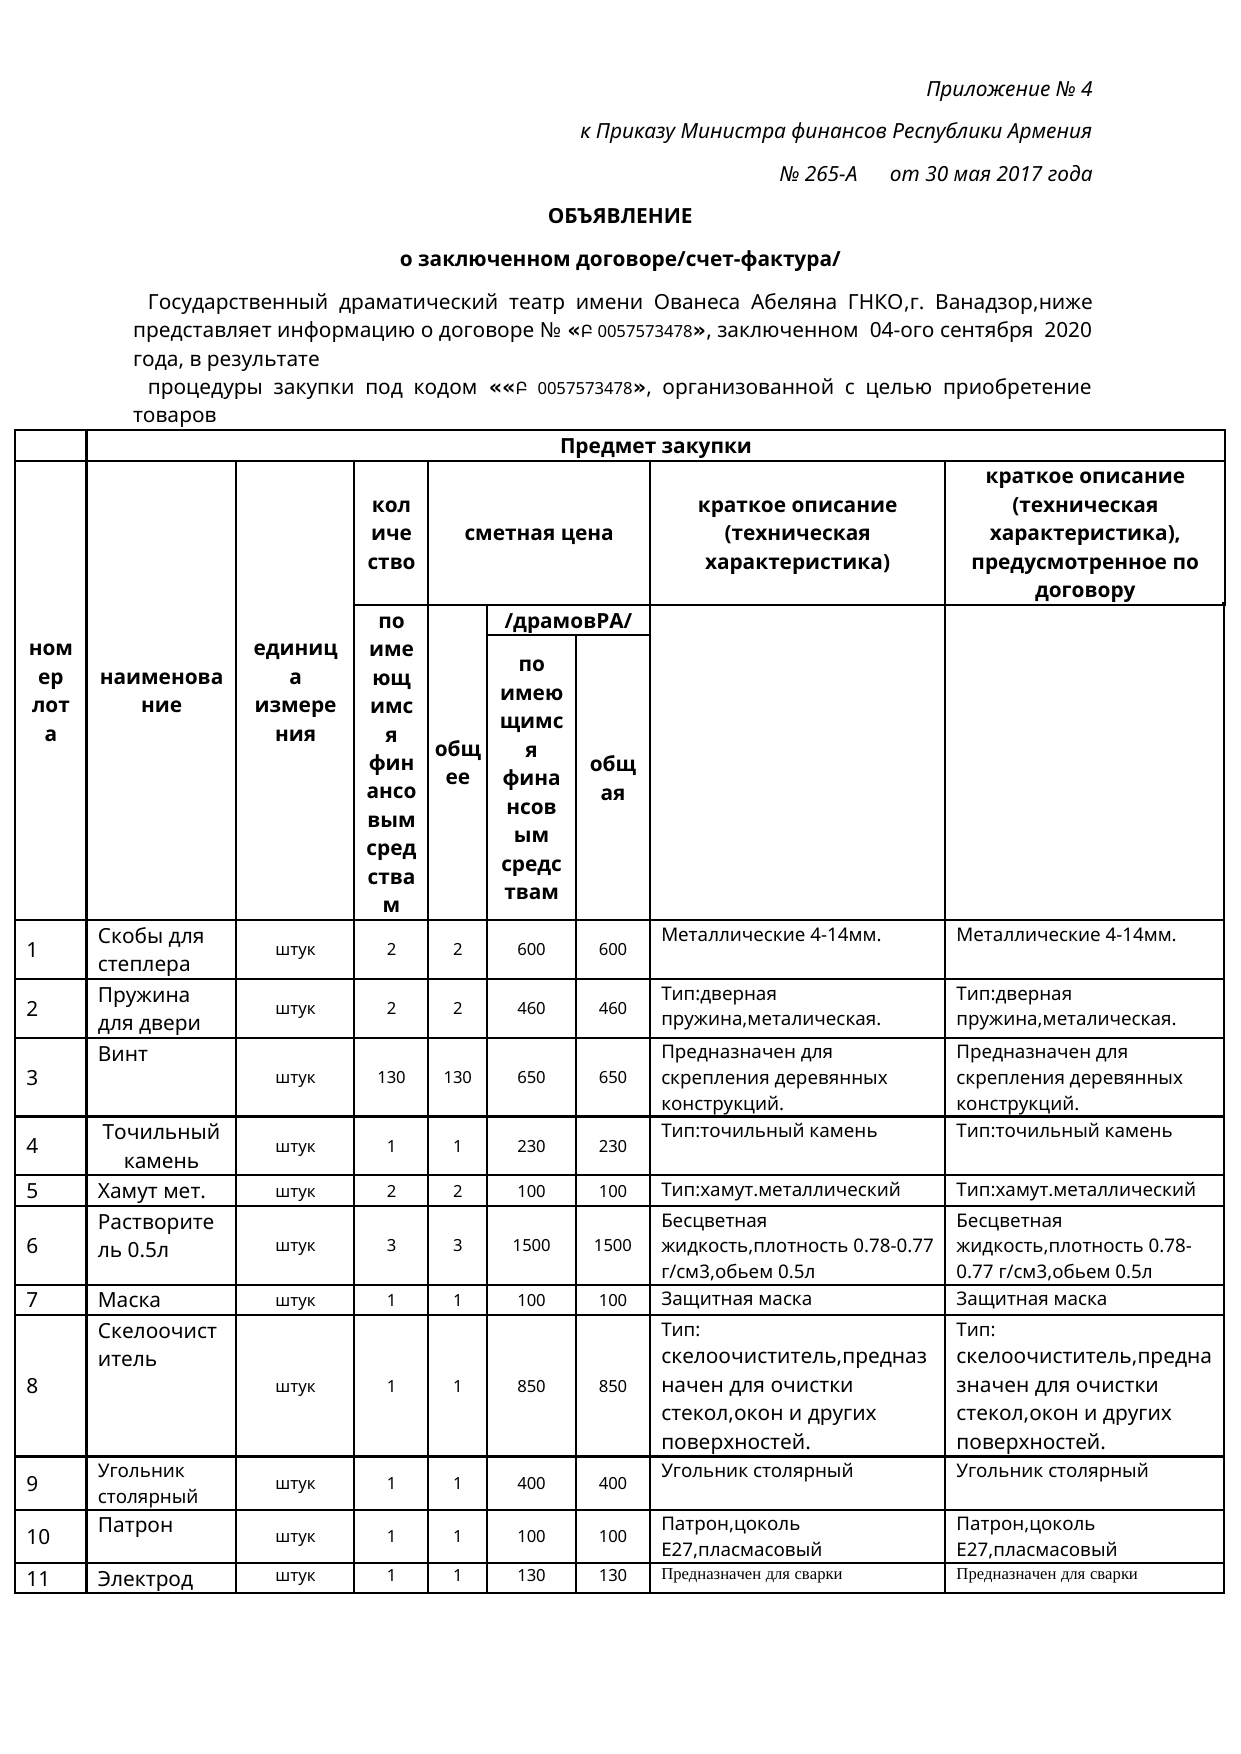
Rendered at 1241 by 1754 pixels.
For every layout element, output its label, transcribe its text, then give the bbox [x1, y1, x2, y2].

table_cell Тип: скелоочиститель,предназначен для очистки стекол,окон и других поверхностей. [946, 1316, 1223, 1455]
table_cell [651, 1564, 944, 1592]
table_cell 10 [16, 1511, 85, 1562]
table_cell 1500 [488, 1207, 575, 1283]
table_cell штук [237, 1564, 353, 1592]
table_cell 130 [355, 1039, 427, 1115]
table_cell 1 [429, 1511, 486, 1562]
table_cell штук [237, 1207, 353, 1283]
table_cell Металлические 4-14мм. [651, 921, 944, 978]
table_cell штук [237, 1039, 353, 1115]
table_cell 850 [577, 1316, 649, 1455]
table_cell Защитная маска [946, 1286, 1223, 1314]
table_cell 1 [355, 1316, 427, 1455]
table_cell номер лота [16, 462, 85, 919]
table_cell штук [237, 980, 353, 1037]
table_cell 1 [355, 1458, 427, 1508]
table_cell 2 [429, 980, 486, 1037]
table_cell 2 [16, 980, 85, 1037]
table_cell 8 [16, 1316, 85, 1455]
table_cell 4 [16, 1118, 85, 1174]
table_cell 100 [488, 1286, 575, 1314]
table_cell количество [355, 462, 427, 604]
table_cell Хамут мет. [88, 1176, 235, 1205]
table_cell 1 [429, 1316, 486, 1455]
table_cell 1 [429, 1286, 486, 1314]
table_cell Тип:хамут.металлический [946, 1176, 1223, 1205]
table_cell Тип:точильный камень [651, 1118, 944, 1174]
table_cell Бесцветная жидкость,плотность 0.78-0.77 г/см3,обьем 0.5л [946, 1207, 1223, 1283]
table_cell по имеющимся финансовым средствам [488, 636, 575, 919]
table_cell сметная цена [429, 462, 649, 604]
table_cell Тип: скелоочиститель,предназначен для очистки стекол,окон и других поверхностей. [651, 1316, 944, 1455]
table_cell Предназначен для скрепления деревянных конструкций. [651, 1039, 944, 1115]
table_cell 2 [355, 980, 427, 1037]
table_cell 650 [488, 1039, 575, 1115]
table_cell общее [429, 606, 486, 919]
table_cell Угольник столярный [88, 1458, 235, 1508]
text ОБЪЯВЛЕНИЕ [148, 202, 1092, 230]
table_cell 130 [577, 1564, 649, 1592]
table_cell Скелоочиститель [88, 1316, 235, 1455]
table_cell 600 [577, 921, 649, 978]
table_cell 3 [429, 1207, 486, 1283]
table_cell 460 [577, 980, 649, 1037]
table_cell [946, 1564, 1223, 1592]
table_cell 5 [16, 1176, 85, 1205]
table_cell краткое описание (техническая характеристика) [651, 462, 944, 604]
table_cell 6 [16, 1207, 85, 1283]
table_cell 1 [355, 1286, 427, 1314]
table_cell 130 [488, 1564, 575, 1592]
table_cell штук [237, 921, 353, 978]
table_cell Патрон,цоколь Е27,пласмасовый [946, 1511, 1223, 1562]
table_cell Растворитель 0.5л [88, 1207, 235, 1283]
table_cell 1 [16, 921, 85, 978]
table_header [16, 431, 85, 459]
table_cell 1 [429, 1564, 486, 1592]
table_cell Тип:дверная пружина,металическая. [946, 980, 1223, 1037]
table_cell 1 [355, 1511, 427, 1562]
table_cell Винт [88, 1039, 235, 1115]
table_cell 100 [577, 1286, 649, 1314]
table_cell 9 [16, 1458, 85, 1508]
table_cell 100 [577, 1176, 649, 1205]
table_cell единица измерения [237, 462, 353, 919]
table_cell 1 [355, 1118, 427, 1174]
table_cell [946, 606, 1223, 919]
table_cell Тип:дверная пружина,металическая. [651, 980, 944, 1037]
table_cell Предназначен для скрепления деревянных конструкций. [946, 1039, 1223, 1115]
text о заключенном договоре/счет-фактура/ [148, 244, 1092, 273]
table_cell Бесцветная жидкость,плотность 0.78-0.77 г/см3,обьем 0.5л [651, 1207, 944, 1283]
table_cell Угольник столярный [946, 1458, 1223, 1508]
text процедуры закупки под кодом ««Բ 0057573478», организованной с целью приобретение товаров [133, 372, 1092, 429]
table_cell Пружина для двери [88, 980, 235, 1037]
table_cell Маска [88, 1286, 235, 1314]
table_cell краткое описание (техническая характеристика), предусмотренное по договору [946, 462, 1224, 604]
table_cell штук [237, 1118, 353, 1174]
table_cell 850 [488, 1316, 575, 1455]
table_cell Защитная маска [651, 1286, 944, 1314]
table_cell Точильный камень [88, 1118, 235, 1174]
table_cell 100 [577, 1511, 649, 1562]
table_cell 3 [355, 1207, 427, 1283]
table_cell штук [237, 1176, 353, 1205]
table_cell 3 [16, 1039, 85, 1115]
table_cell 650 [577, 1039, 649, 1115]
table_cell 2 [429, 921, 486, 978]
table_cell 1 [429, 1458, 486, 1508]
table_cell Скобы для степлера [88, 921, 235, 978]
table_cell 400 [488, 1458, 575, 1508]
table_cell Тип:хамут.металлический [651, 1176, 944, 1205]
table_cell штук [237, 1316, 353, 1455]
table_cell 2 [429, 1176, 486, 1205]
table_cell 1 [429, 1118, 486, 1174]
text Приложение № 4 [148, 74, 1092, 102]
table_cell 2 [355, 921, 427, 978]
table_cell 130 [429, 1039, 486, 1115]
table_cell 230 [577, 1118, 649, 1174]
table_cell штук [237, 1286, 353, 1314]
table_cell 11 [16, 1564, 85, 1592]
table_cell [651, 606, 944, 919]
table_cell Тип:точильный камень [946, 1118, 1223, 1174]
table_cell 600 [488, 921, 575, 978]
table_cell наименование [88, 462, 235, 919]
table_cell Электрод [88, 1564, 235, 1592]
table_cell 1500 [577, 1207, 649, 1283]
table_cell 100 [488, 1176, 575, 1205]
table_cell 2 [355, 1176, 427, 1205]
table_cell 7 [16, 1286, 85, 1314]
table_cell /драмовРА/ [488, 606, 649, 634]
table_header Предмет закупки [88, 431, 1224, 459]
table_cell по имеющимся финансовым средствам [355, 606, 427, 919]
table_cell общая [577, 636, 649, 919]
table_cell 230 [488, 1118, 575, 1174]
text к Приказу Министра финансов Республики Армения [148, 116, 1092, 145]
table_cell Патрон [88, 1511, 235, 1562]
text № 265-A от 30 мая 2017 года [148, 159, 1092, 187]
table_cell 400 [577, 1458, 649, 1508]
table_cell Металлические 4-14мм. [946, 921, 1223, 978]
table_cell штук [237, 1511, 353, 1562]
table_cell 460 [488, 980, 575, 1037]
table_cell штук [237, 1458, 353, 1508]
table_cell Угольник столярный [651, 1458, 944, 1508]
text Государственный драматический театр имени Ованеса Абеляна ГНКО,г. Ванадзор,ниже представляет информацию о договоре № «Բ 0057573478», заключенном 04-ого сентября 2020 года, в результате [133, 287, 1092, 372]
table_cell 1 [355, 1564, 427, 1592]
table_cell Патрон,цоколь Е27,пласмасовый [651, 1511, 944, 1562]
table_cell 100 [488, 1511, 575, 1562]
